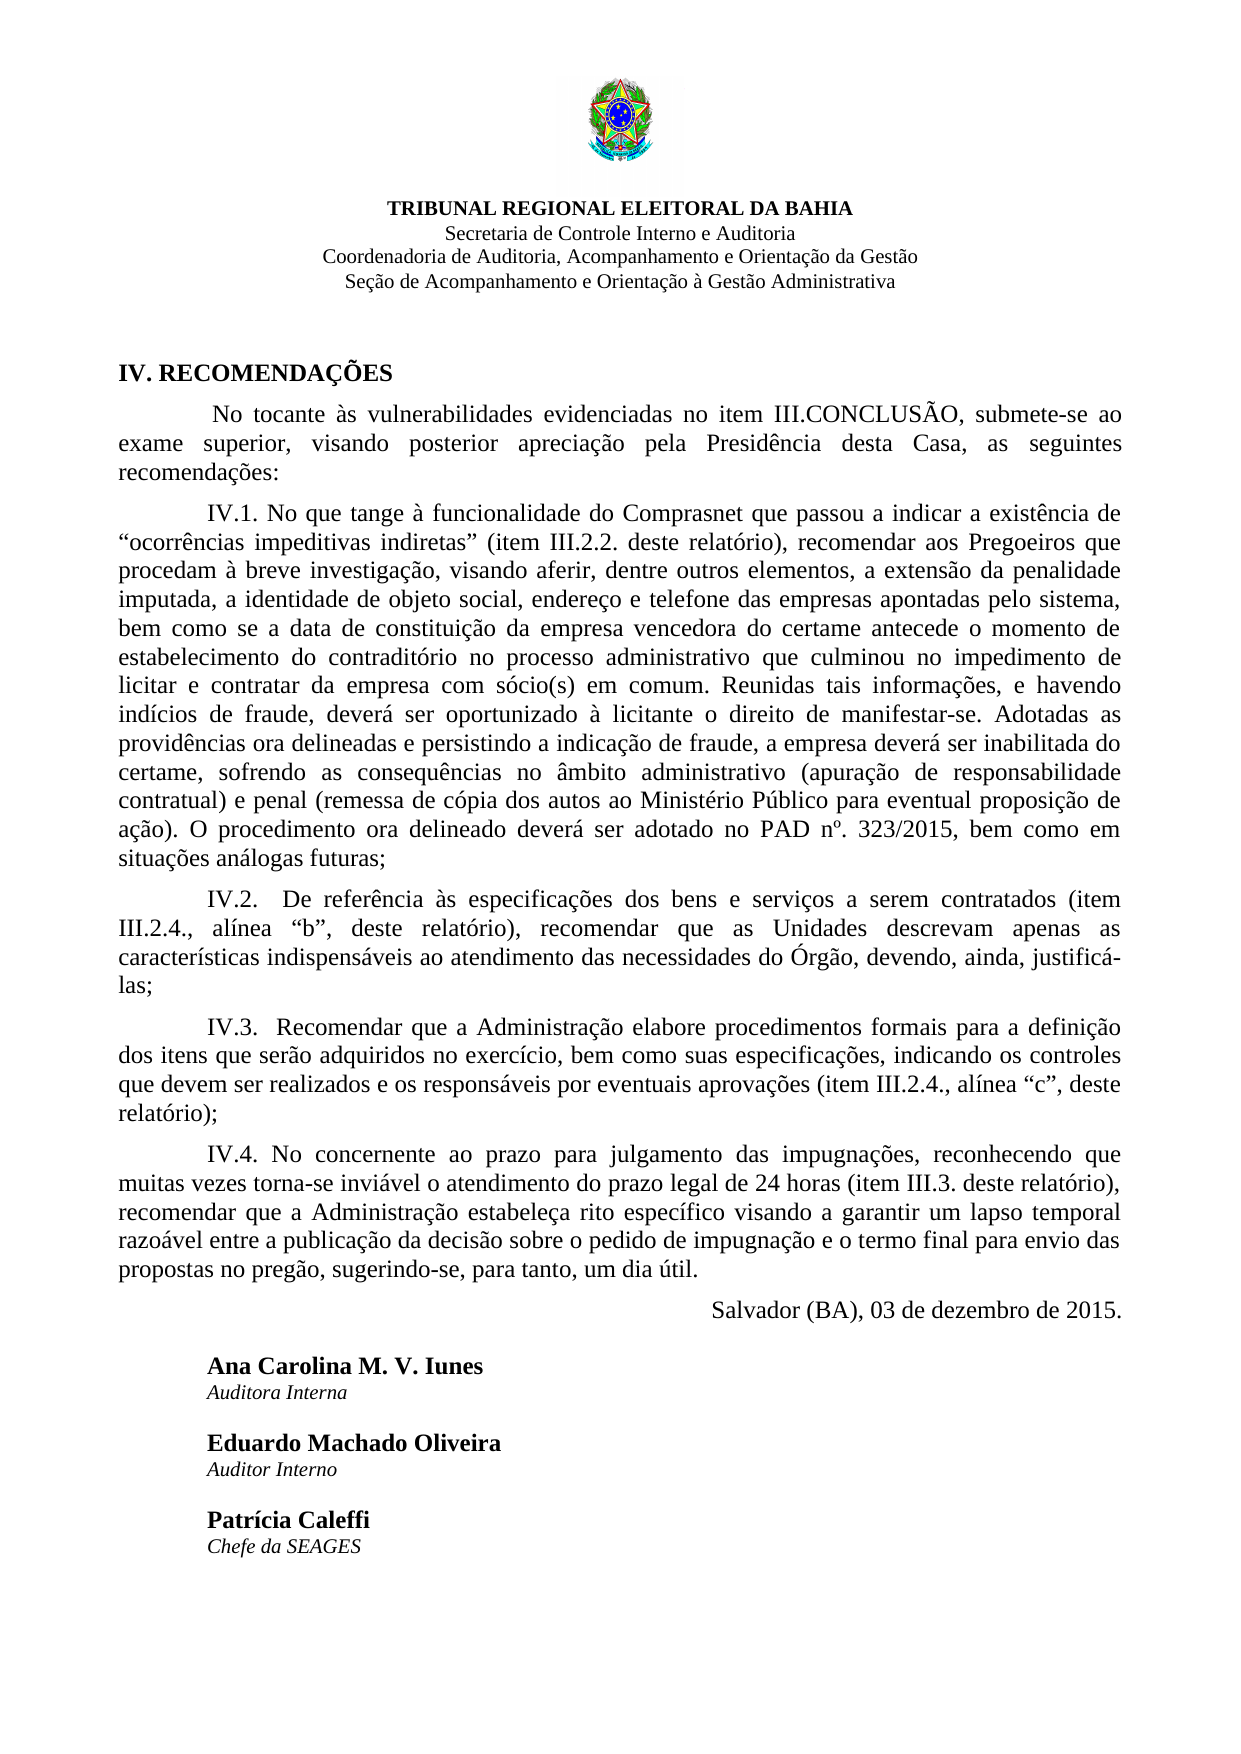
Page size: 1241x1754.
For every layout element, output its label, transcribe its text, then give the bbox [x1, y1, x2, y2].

text IV.3. Recomendar que a Administração elabore procedimentos formais para a definição dos itens que serão adquiridos no exercício, bem como suas especificações, indicando os controles que devem ser realizados e os responsáveis por eventuais aprovações (item III.2.4., alínea “c”, deste relatório); [118, 1012, 1122, 1127]
text Patrícia Caleffi [207, 1505, 1122, 1533]
text No tocante às vulnerabilidades evidenciadas no item III.CONCLUSÃO, submete-se ao exame superior, visando posterior apreciação pela Presidência desta Casa, as seguintes recomendações: [118, 399, 1122, 485]
text IV.2. De referência às especificações dos bens e serviços a serem contratados (item III.2.4., alínea “b”, deste relatório), recomendar que as Unidades descrevam apenas as características indispensáveis ao atendimento das necessidades do Órgão, devendo, ainda, justificá-las; [118, 884, 1122, 999]
text Chefe da SEAGES [207, 1533, 1122, 1558]
picture [555, 76, 685, 197]
text Auditora Interna [207, 1380, 1122, 1404]
text IV.4. No concernente ao prazo para julgamento das impugnações, reconhecendo que muitas vezes torna-se inviável o atendimento do prazo legal de 24 horas (item III.3. deste relatório), recomendar que a Administração estabeleça rito específico visando a garantir um lapso temporal razoável entre a publicação da decisão sobre o pedido de impugnação e o termo final para envio das propostas no pregão, sugerindo-se, para tanto, um dia útil. [118, 1139, 1122, 1283]
text Eduardo Machado Oliveira [207, 1428, 1122, 1457]
text Ana Carolina M. V. Iunes [207, 1351, 1122, 1380]
text Salvador (BA), 03 de dezembro de 2015. [118, 1295, 1122, 1324]
text IV.1. No que tange à funcionalidade do Comprasnet que passou a indicar a existência de “ocorrências impeditivas indiretas” (item III.2.2. deste relatório), recomendar aos Pregoeiros que procedam à breve investigação, visando aferir, dentre outros elementos, a extensão da penalidade imputada, a identidade de objeto social, endereço e telefone das empresas apontadas pelo sistema, bem como se a data de constituição da empresa vencedora do certame antecede o momento de estabelecimento do contraditório no processo administrativo que culminou no impedimento de licitar e contratar da empresa com sócio(s) em comum. Reunidas tais informações, e havendo indícios de fraude, deverá ser oportunizado à licitante o direito de manifestar-se. Adotadas as providências ora delineadas e persistindo a indicação de fraude, a empresa deverá ser inabilitada do certame, sofrendo as consequências no âmbito administrativo (apuração de responsabilidade contratual) e penal (remessa de cópia dos autos ao Ministério Público para eventual proposição de ação). O procedimento ora delineado deverá ser adotado no PAD nº. 323/2015, bem como em situações análogas futuras; [118, 498, 1122, 872]
text IV. RECOMENDAÇÕES [118, 358, 1122, 387]
text Auditor Interno [207, 1457, 1122, 1481]
